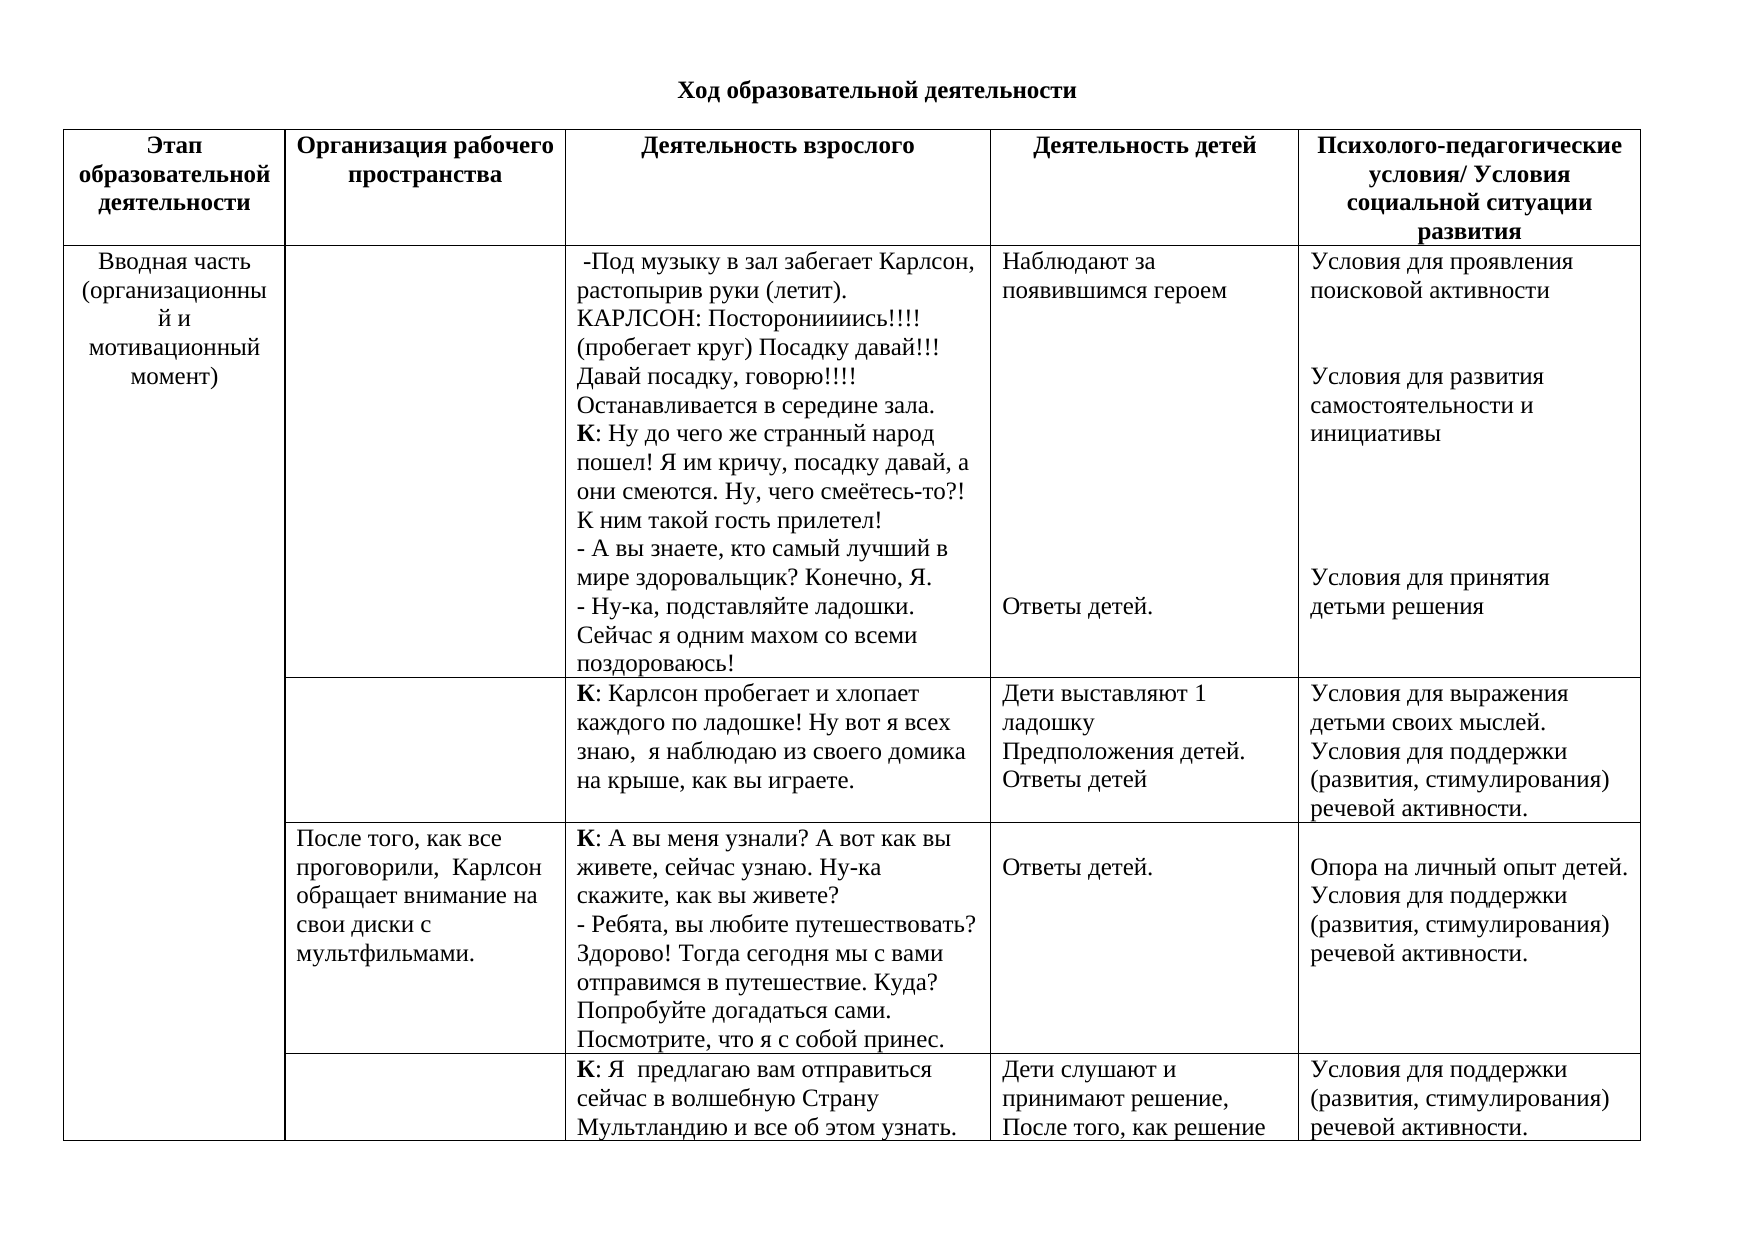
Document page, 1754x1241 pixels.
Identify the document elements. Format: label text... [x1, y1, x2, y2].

table_cell К: А вы меня узнали? А вот как вы живете, сейчас узнаю. Ну-ка скажите, как вы живете? - Ребята, вы любите путешествовать? Здорово! Тогда сегодня мы с вами отправимся в путешествие. Куда? Попробуйте догадаться сами. Посмотрите, что я с собой принес. [566, 823, 990, 1053]
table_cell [286, 1054, 565, 1140]
table_header Деятельность детей [991, 130, 1298, 245]
table_cell Ответы детей. [991, 823, 1298, 1053]
table_cell Наблюдают за появившимся героем Ответы детей. [991, 246, 1298, 677]
table_cell Опора на личный опыт детей. Условия для поддержки (развития, стимулирования) речевой активности. [1299, 823, 1640, 1053]
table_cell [566, 1054, 990, 1140]
table_header Деятельность взрослого [566, 130, 990, 245]
table_cell Дети выставляют 1 ладошку Предположения детей. Ответы детей [991, 678, 1298, 822]
table_cell Вводная часть (организационный и мотивационный момент) [64, 246, 284, 1140]
table_header Этап образовательной деятельности [64, 130, 284, 245]
table_cell К: Карлсон пробегает и хлопает каждого по ладошке! Ну вот я всех знаю, я наблюдаю из своего домика на крыше, как вы играете. [566, 678, 990, 822]
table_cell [1299, 1054, 1640, 1140]
table_cell [286, 678, 565, 822]
table_cell После того, как все проговорили, Карлсон обращает внимание на свои диски с мультфильмами. [286, 823, 565, 1053]
text Ход образовательной деятельности [75, 75, 1679, 104]
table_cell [991, 1054, 1298, 1140]
table_cell Условия для проявления поисковой активности Условия для развития самостоятельности и инициативы Условия для принятия детьми решения [1299, 246, 1640, 677]
table_cell [286, 246, 565, 677]
table_header Организация рабочего пространства [286, 130, 565, 245]
table_header Психолого-педагогические условия/ Условия социальной ситуации развития [1299, 130, 1640, 245]
table_cell -Под музыку в зал забегает Карлсон, растопырив руки (летит). КАРЛСОН: Посторониииись!!!! (пробегает круг) Посадку давай!!! Давай посадку, говорю!!!! Останавливается в середине зала. К: Ну до чего же странный народ пошел! Я им кричу, посадку давай, а они смеются. Ну, чего смеётесь-то?! К ним такой гость прилетел! - А вы знаете, кто самый лучший в мире здоровальщик? Конечно, Я. - Ну-ка, подставляйте ладошки. Сейчас я одним махом со всеми поздороваюсь! [566, 246, 990, 677]
table_cell Условия для выражения детьми своих мыслей. Условия для поддержки (развития, стимулирования) речевой активности. [1299, 678, 1640, 822]
